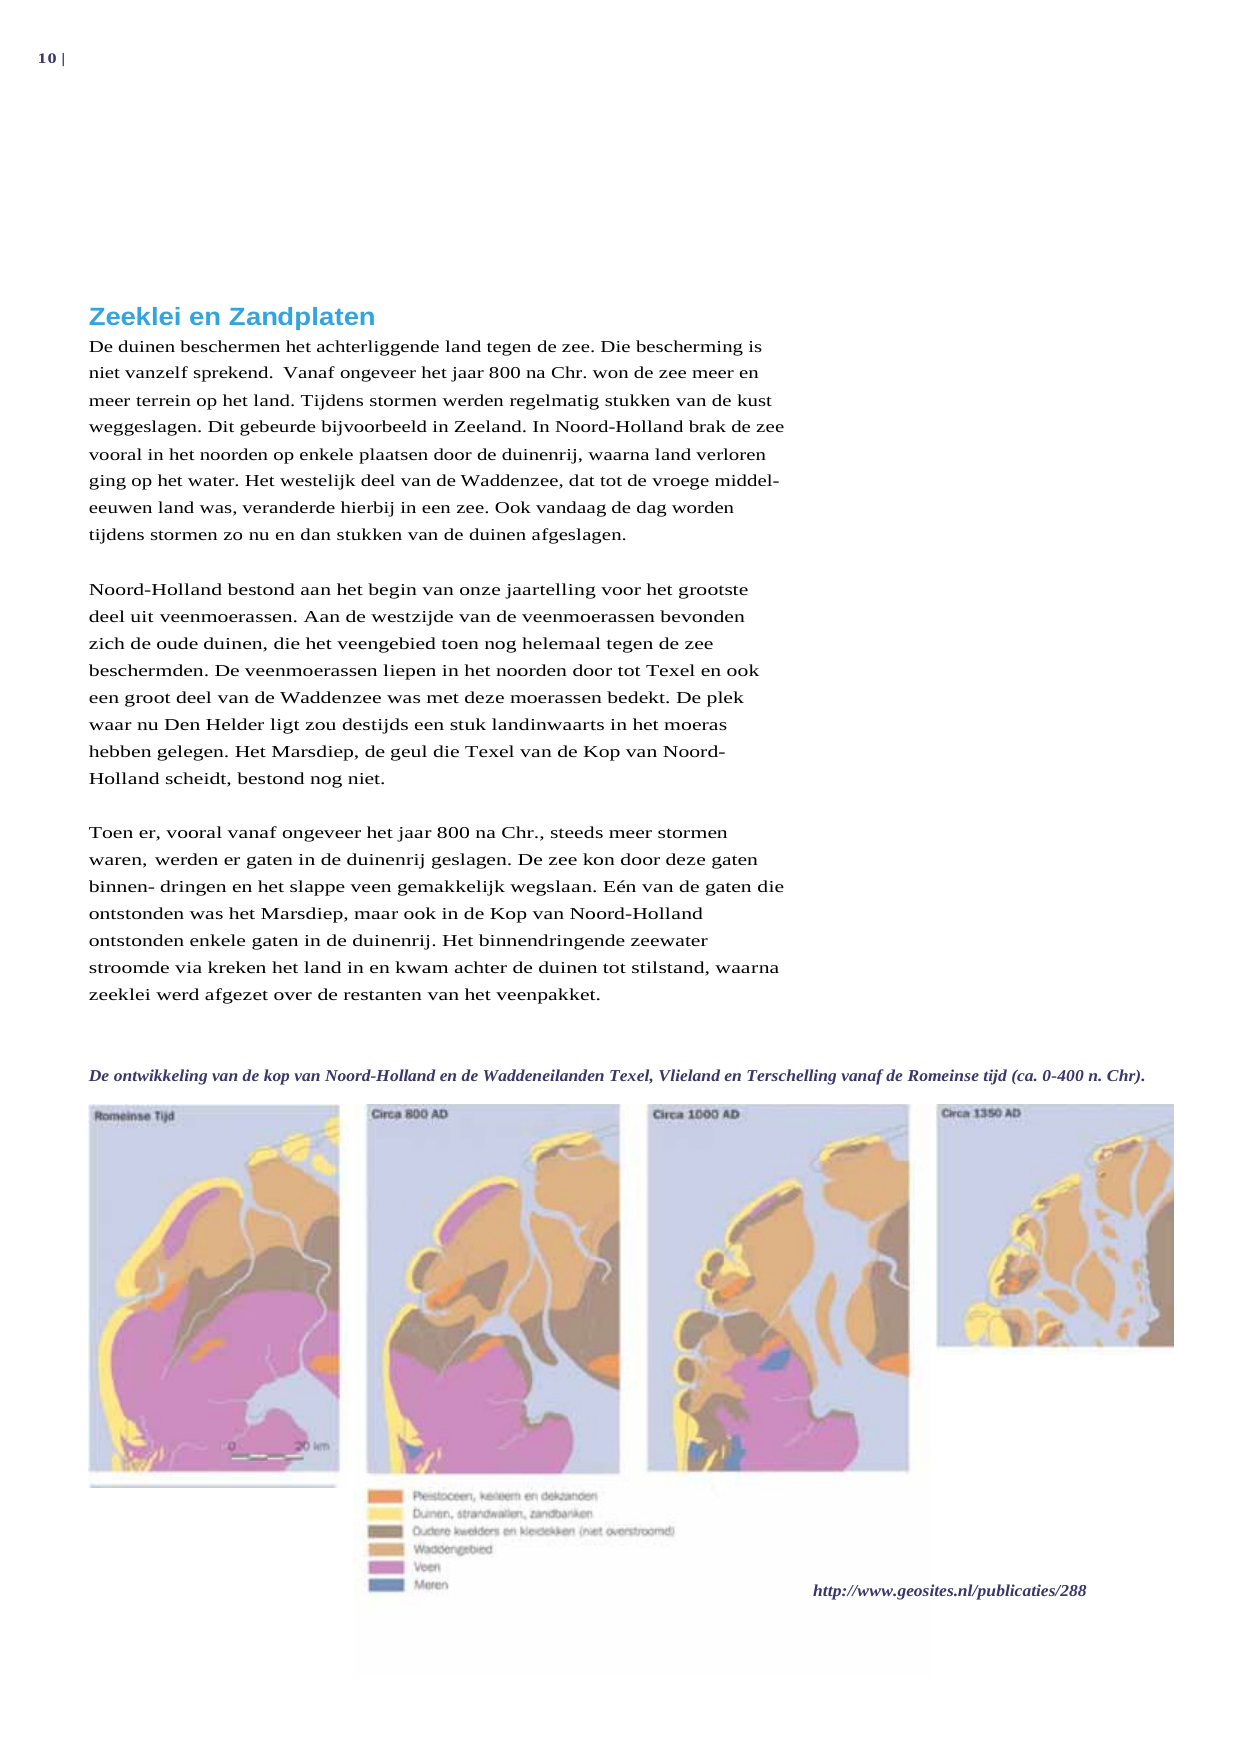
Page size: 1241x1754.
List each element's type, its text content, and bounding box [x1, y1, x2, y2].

picture [88, 1104, 349, 1488]
text De duinen beschermen het achterliggende land tegen de zee. Die bescherming is niet vanzelf sprekend. Vanaf ongeveer het jaar 800 na Chr. won de zee meer en meer terrein op het land. Tijdens stormen werden regelmatig stukken van de kust weggeslagen. Dit gebeurde bijvoorbeeld in Zeeland. In Noord-Holland brak de zee vooral in het noorden op enkele plaatsen door de duinenrij, waarna land verloren ging op het water. Het westelijk deel van de Waddenzee, dat tot de vroege middel- eeuwen land was, veranderde hierbij in een zee. Ook vandaag de dag worden tijdens stormen zo nu en dan stukken van de duinen afgeslagen. [88, 336, 785, 544]
text Toen er, vooral vanaf ongeveer het jaar 800 na Chr., steeds meer stormen waren, werden er gaten in de duinenrij geslagen. De zee kon door deze gaten binnen- dringen en het slappe veen gemakkelijk wegslaan. Eén van de gaten die ontstonden was het Marsdiep, maar ook in de Kop van Noord-Holland ontstonden enkele gaten in de duinenrij. Het binnendringende zeewater stroomde via kreken het land in en kwam achter de duinen tot stilstand, waarna zeeklei werd afgezet over de restanten van het veenpakket. [88, 823, 788, 1004]
subtitle Zeeklei en Zandplaten [88, 301, 1211, 330]
picture [354, 1104, 931, 1678]
subtitle De ontwikkeling van de kop van Noord-Holland en de Waddeneilanden Texel, Vlieland en Terschelling vanaf de Romeinse tijd (ca. 0-400 n. Chr). [88, 1066, 1211, 1085]
text Noord-Holland bestond aan het begin van onze jaartelling voor het grootste deel uit veenmoerassen. Aan de westzijde van de veenmoerassen bevonden zich de oude duinen, die het veengebied toen nog helemaal tegen de zee beschermden. De veenmoerassen liepen in het noorden door tot Texel en ook een groot deel van de Waddenzee was met deze moerassen bedekt. De plek waar nu Den Helder ligt zou destijds een stuk landinwaarts in het moeras hebben gelegen. Het Marsdiep, de geul die Texel van de Kop van Noord-Holland scheidt, bestond nog niet. [88, 579, 784, 788]
text http://www.geosites.nl/publicaties/288 [813, 1581, 1211, 1600]
picture [935, 1104, 1174, 1355]
